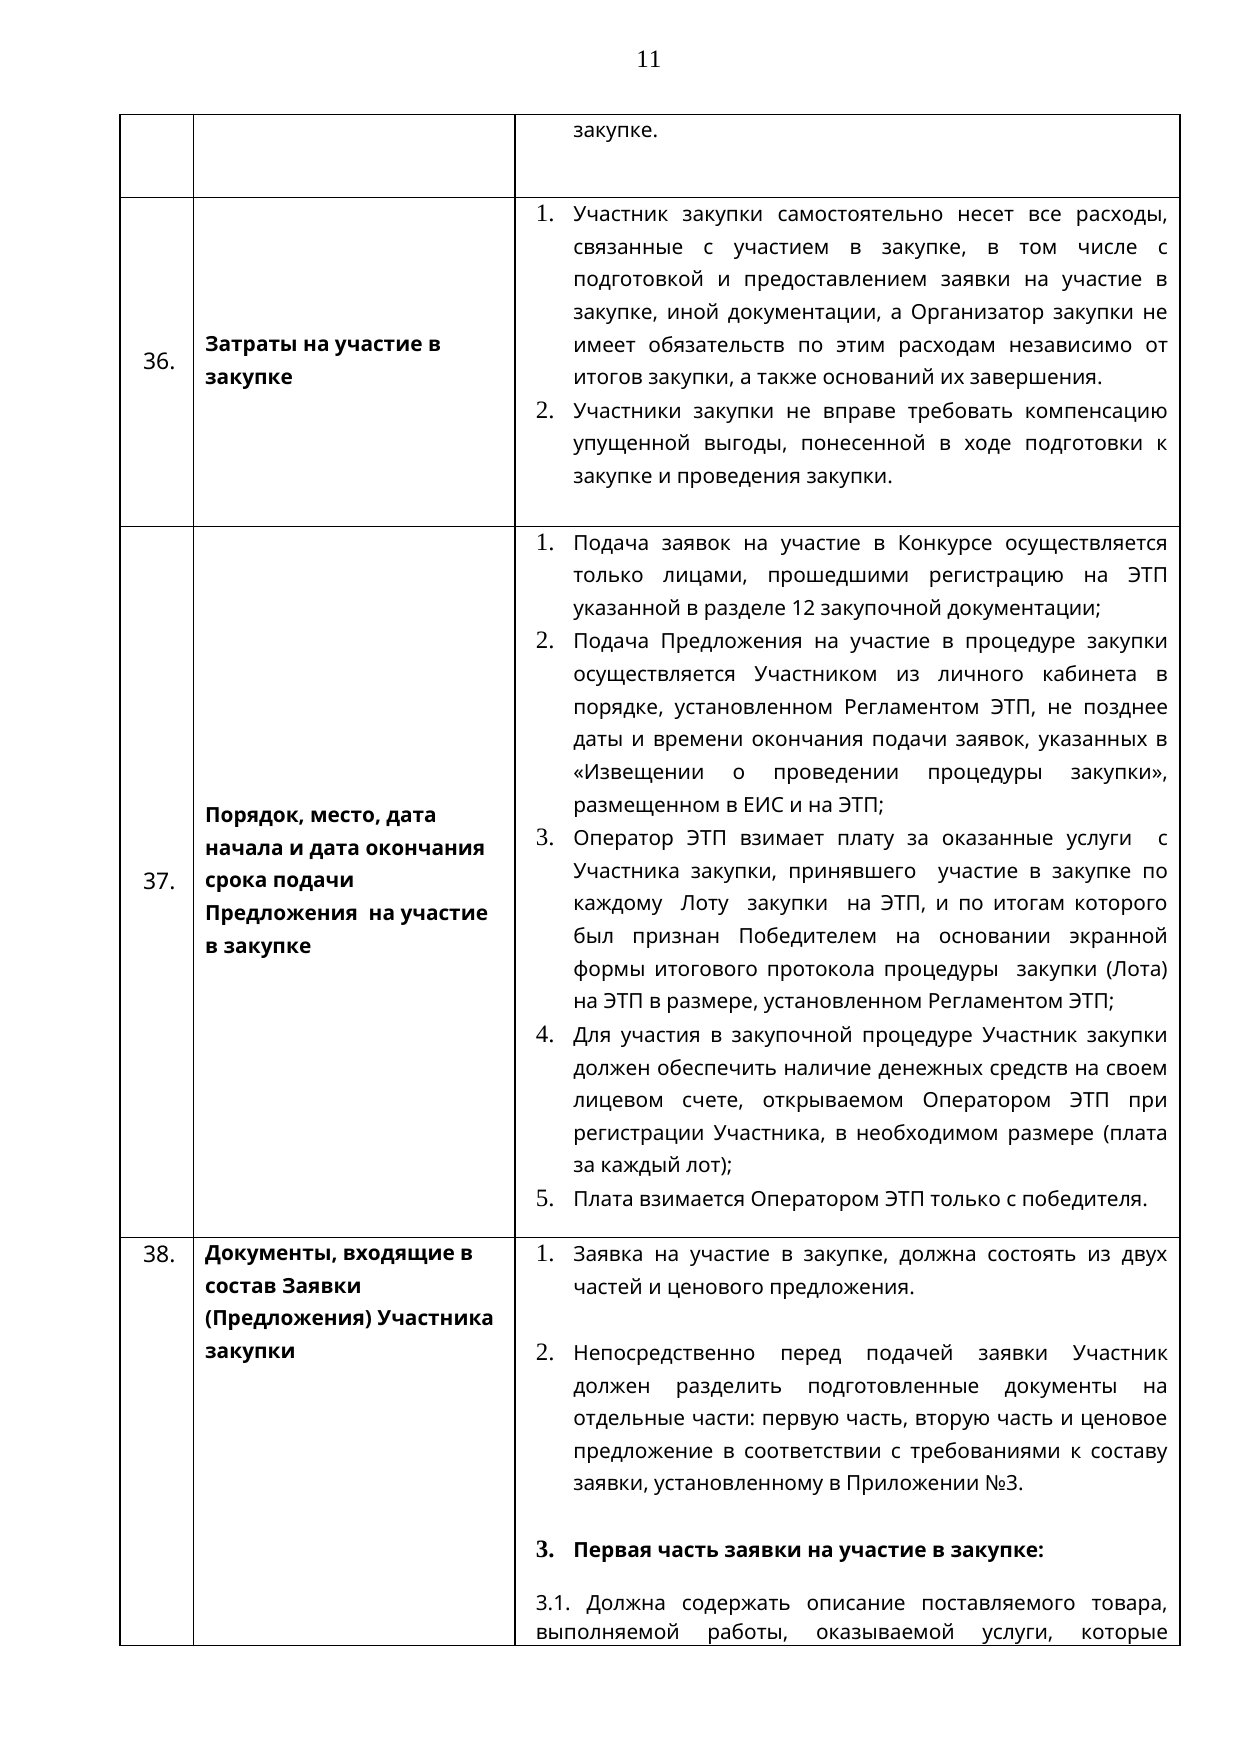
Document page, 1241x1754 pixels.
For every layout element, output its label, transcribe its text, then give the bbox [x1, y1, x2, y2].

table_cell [194, 115, 514, 197]
table_cell [121, 1238, 193, 1645]
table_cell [516, 1238, 1179, 1645]
table_cell Порядок, место, дата начала и дата окончания срока подачи Предложения на участие в закупке [194, 527, 514, 1237]
table_cell Участник закупки самостоятельно несет все расходы, связанные с участием в закупке, в том числе с подготовкой и предоставлением заявки на участие в закупке, иной документации, а Организатор закупки не имеет обязательств по этим расходам независимо от итогов закупки, а также оснований их завершения. Участники закупки не вправе требовать компенсацию упущенной выгоды, понесенной в ходе подготовки к закупке и проведения закупки. [516, 198, 1179, 526]
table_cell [516, 115, 1179, 197]
table_cell Подача заявок на участие в Конкурсе осуществляется только лицами, прошедшими регистрацию на ЭТП указанной в разделе 12 закупочной документации; Подача Предложения на участие в процедуре закупки осуществляется Участником из личного кабинета в порядке, установленном Регламентом ЭТП, не позднее даты и времени окончания подачи заявок, указанных в «Извещении о проведении процедуры закупки», размещенном в ЕИС и на ЭТП; Оператор ЭТП взимает плату за оказанные услуги с Участника закупки, принявшего участие в закупке по каждому Лоту закупки на ЭТП, и по итогам которого был признан Победителем на основании экранной формы итогового протокола процедуры закупки (Лота) на ЭТП в размере, установленном Регламентом ЭТП; Для участия в закупочной процедуре Участник закупки должен обеспечить наличие денежных средств на своем лицевом счете, открываемом Оператором ЭТП при регистрации Участника, в необходимом размере (плата за каждый лот); Плата взимается Оператором ЭТП только с победителя. [516, 527, 1179, 1237]
table_cell [121, 115, 193, 197]
table_cell Затраты на участие в закупке [194, 198, 514, 526]
table_cell [121, 527, 193, 1237]
table_cell [121, 198, 193, 526]
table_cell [194, 1238, 514, 1645]
